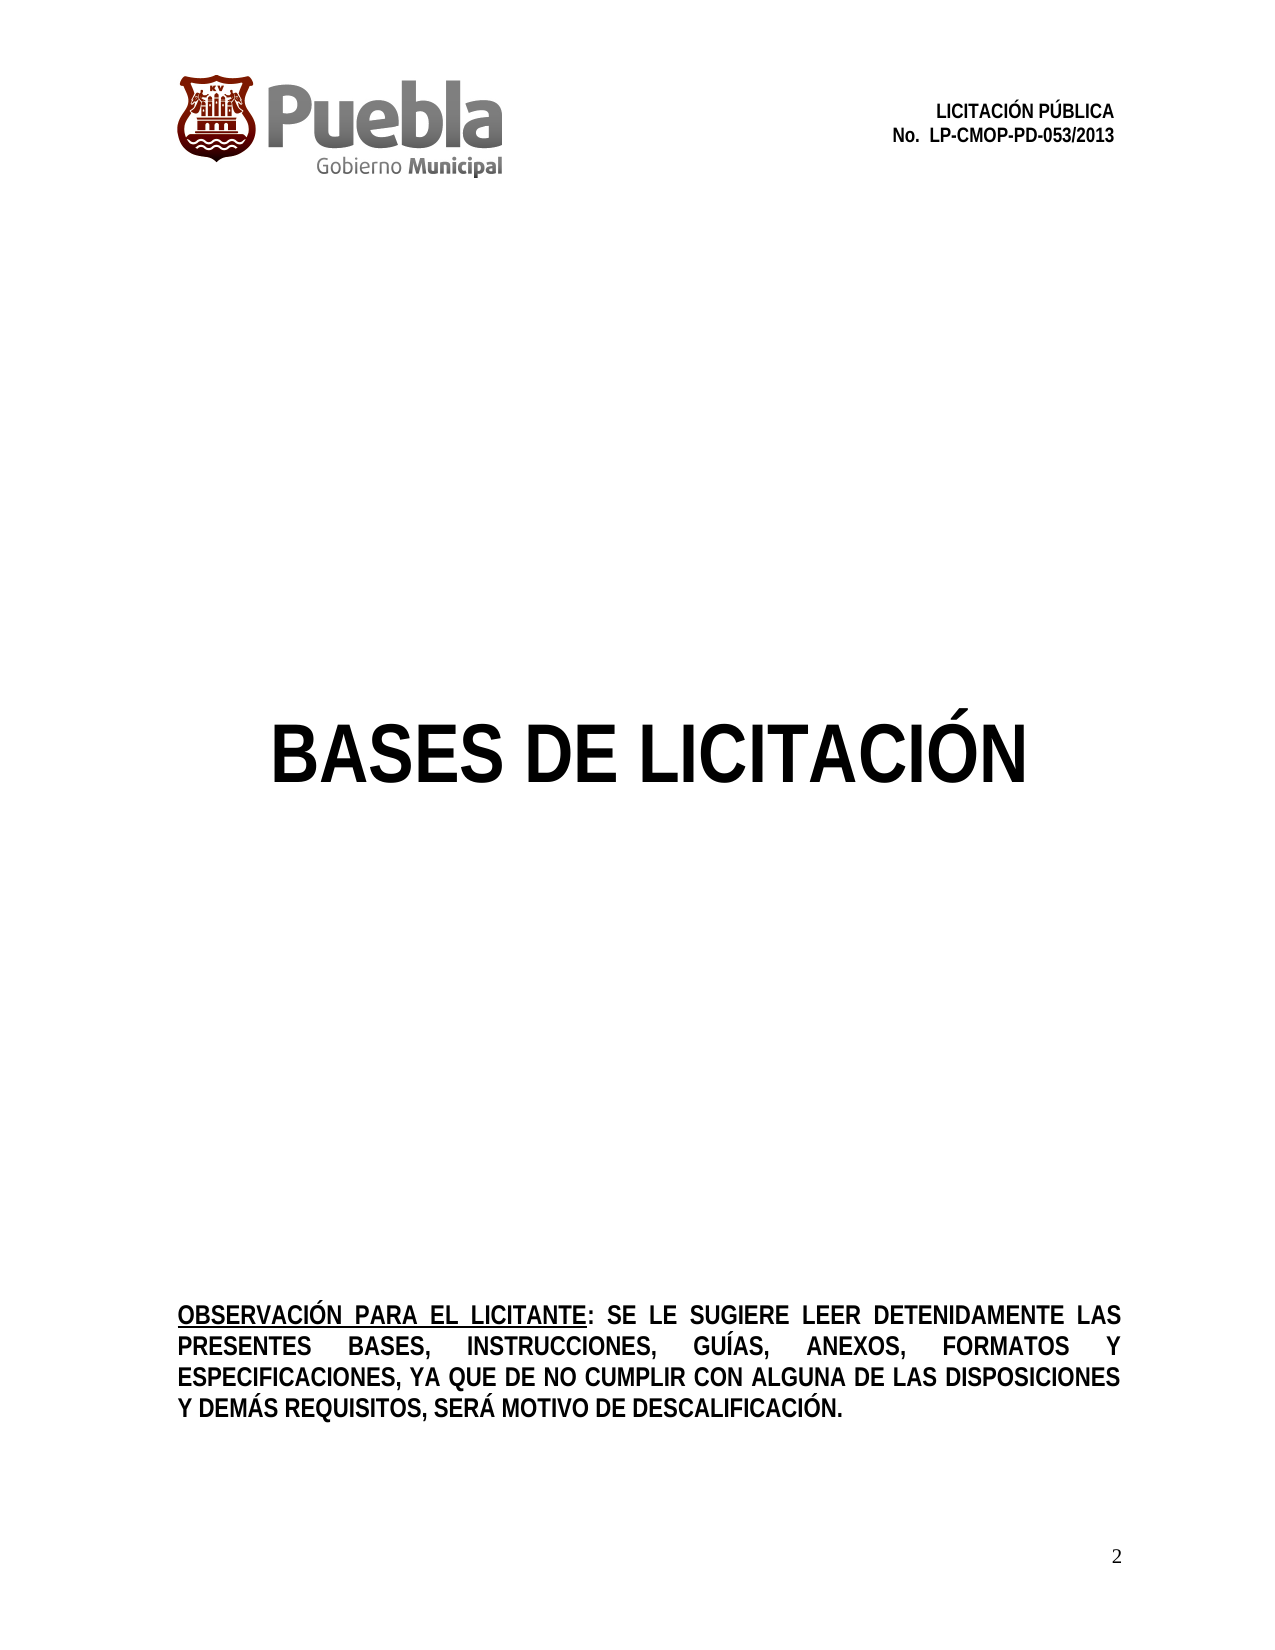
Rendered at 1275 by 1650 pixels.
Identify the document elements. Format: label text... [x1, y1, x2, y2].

subtitle BASES DE LICITACIÓN [177, 704, 1122, 800]
text OBSERVACIÓN PARA EL LICITANTE: SE LE SUGIERE LEER DETENIDAMENTE LAS PRESENTES BASES, INSTRUCCIONES, GUÍAS, ANEXOS, FORMATOS Y ESPECIFICACIONES, YA QUE DE NO CUMPLIR CON ALGUNA DE LAS DISPOSICIONES Y DEMÁS REQUISITOS, SERÁ MOTIVO DE DESCALIFICACIÓN. [177, 1299, 1122, 1423]
picture [177, 75, 502, 178]
